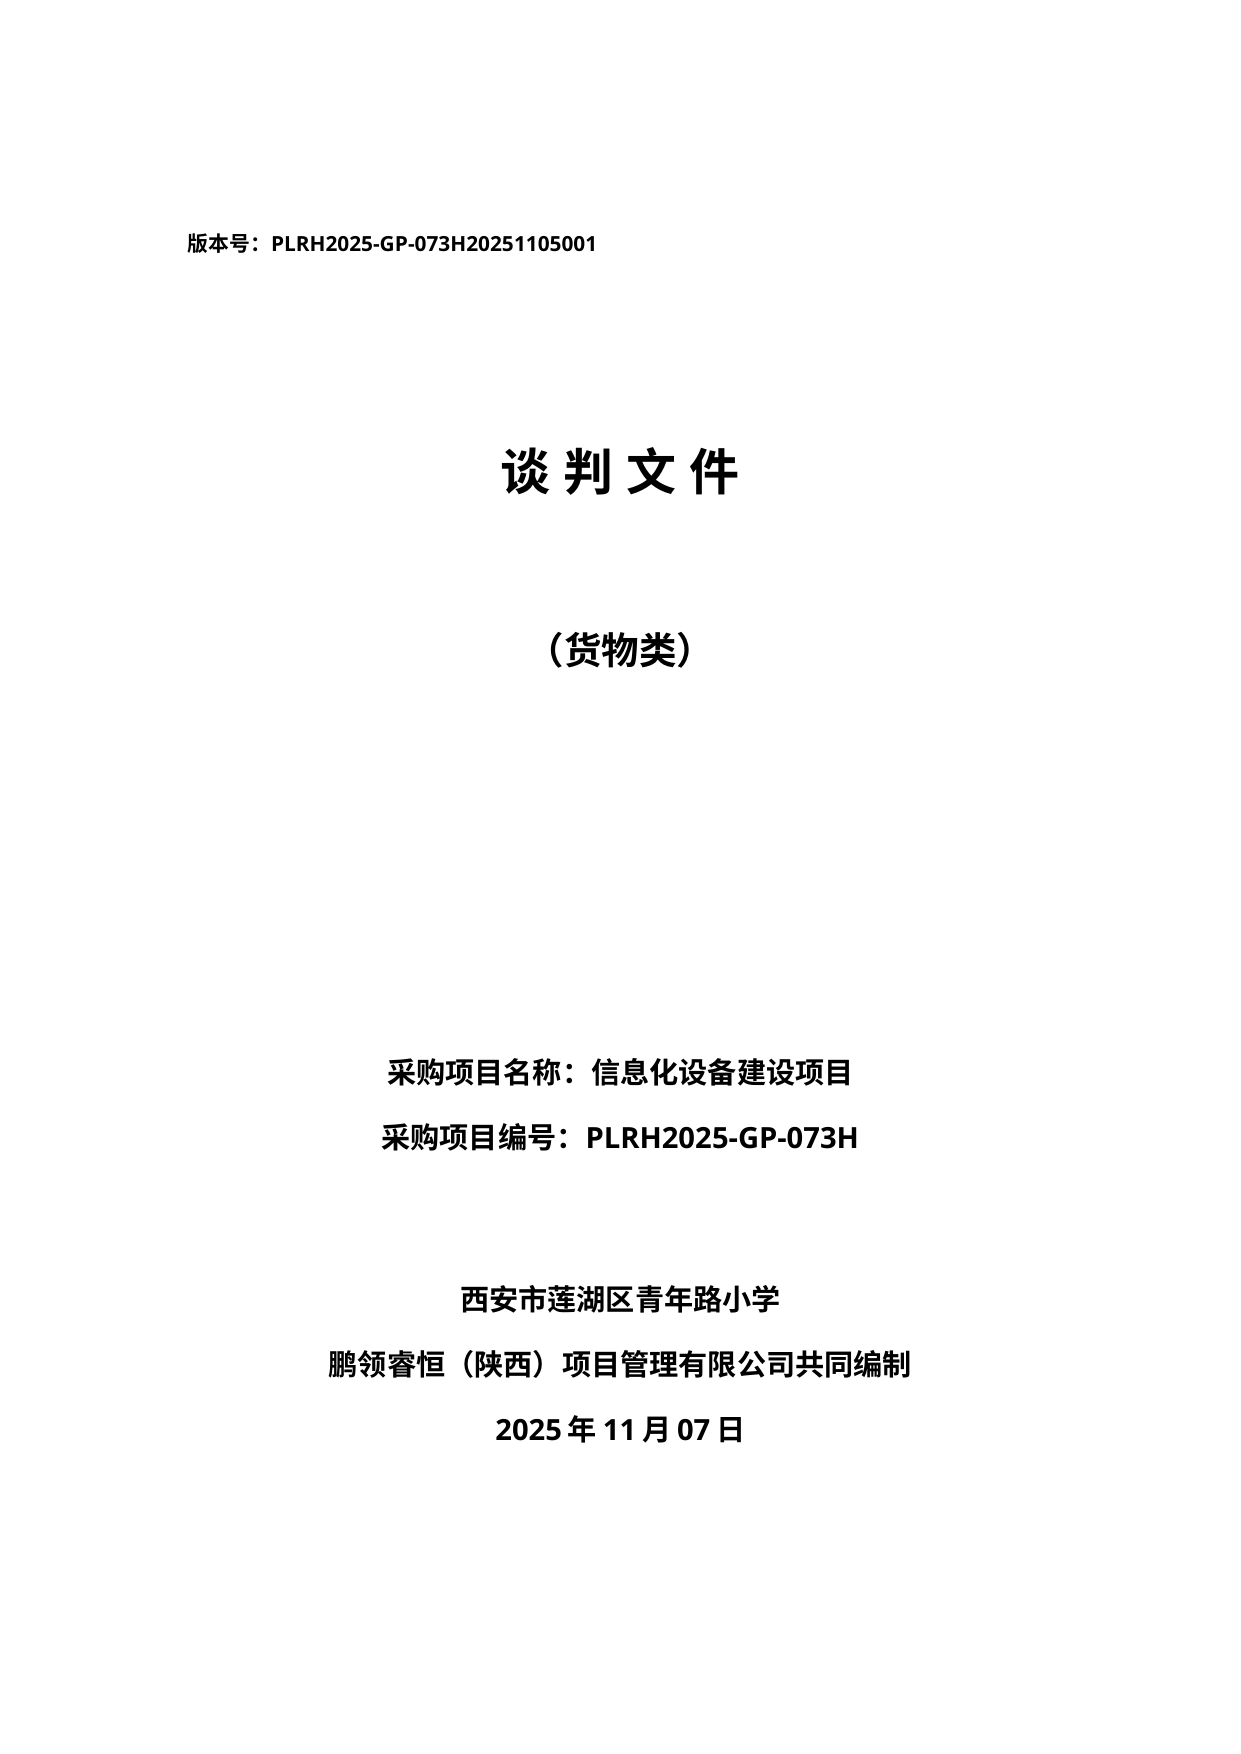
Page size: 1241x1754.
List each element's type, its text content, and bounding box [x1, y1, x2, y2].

text 西安市莲湖区青年路小学 [187, 1267, 1053, 1332]
text （货物类） [187, 617, 1053, 1039]
text 2025年11月07日 [187, 1397, 1053, 1462]
text 采购项目编号：PLRH2025-GP-073H [187, 1104, 1053, 1267]
text 谈 判 文 件 [187, 422, 1053, 617]
text 版本号：PLRH2025-GP-073H20251105001 [187, 227, 1053, 422]
text 采购项目名称：信息化设备建设项目 [187, 1039, 1053, 1104]
text 鹏领睿恒（陕西）项目管理有限公司共同编制 [187, 1332, 1053, 1397]
